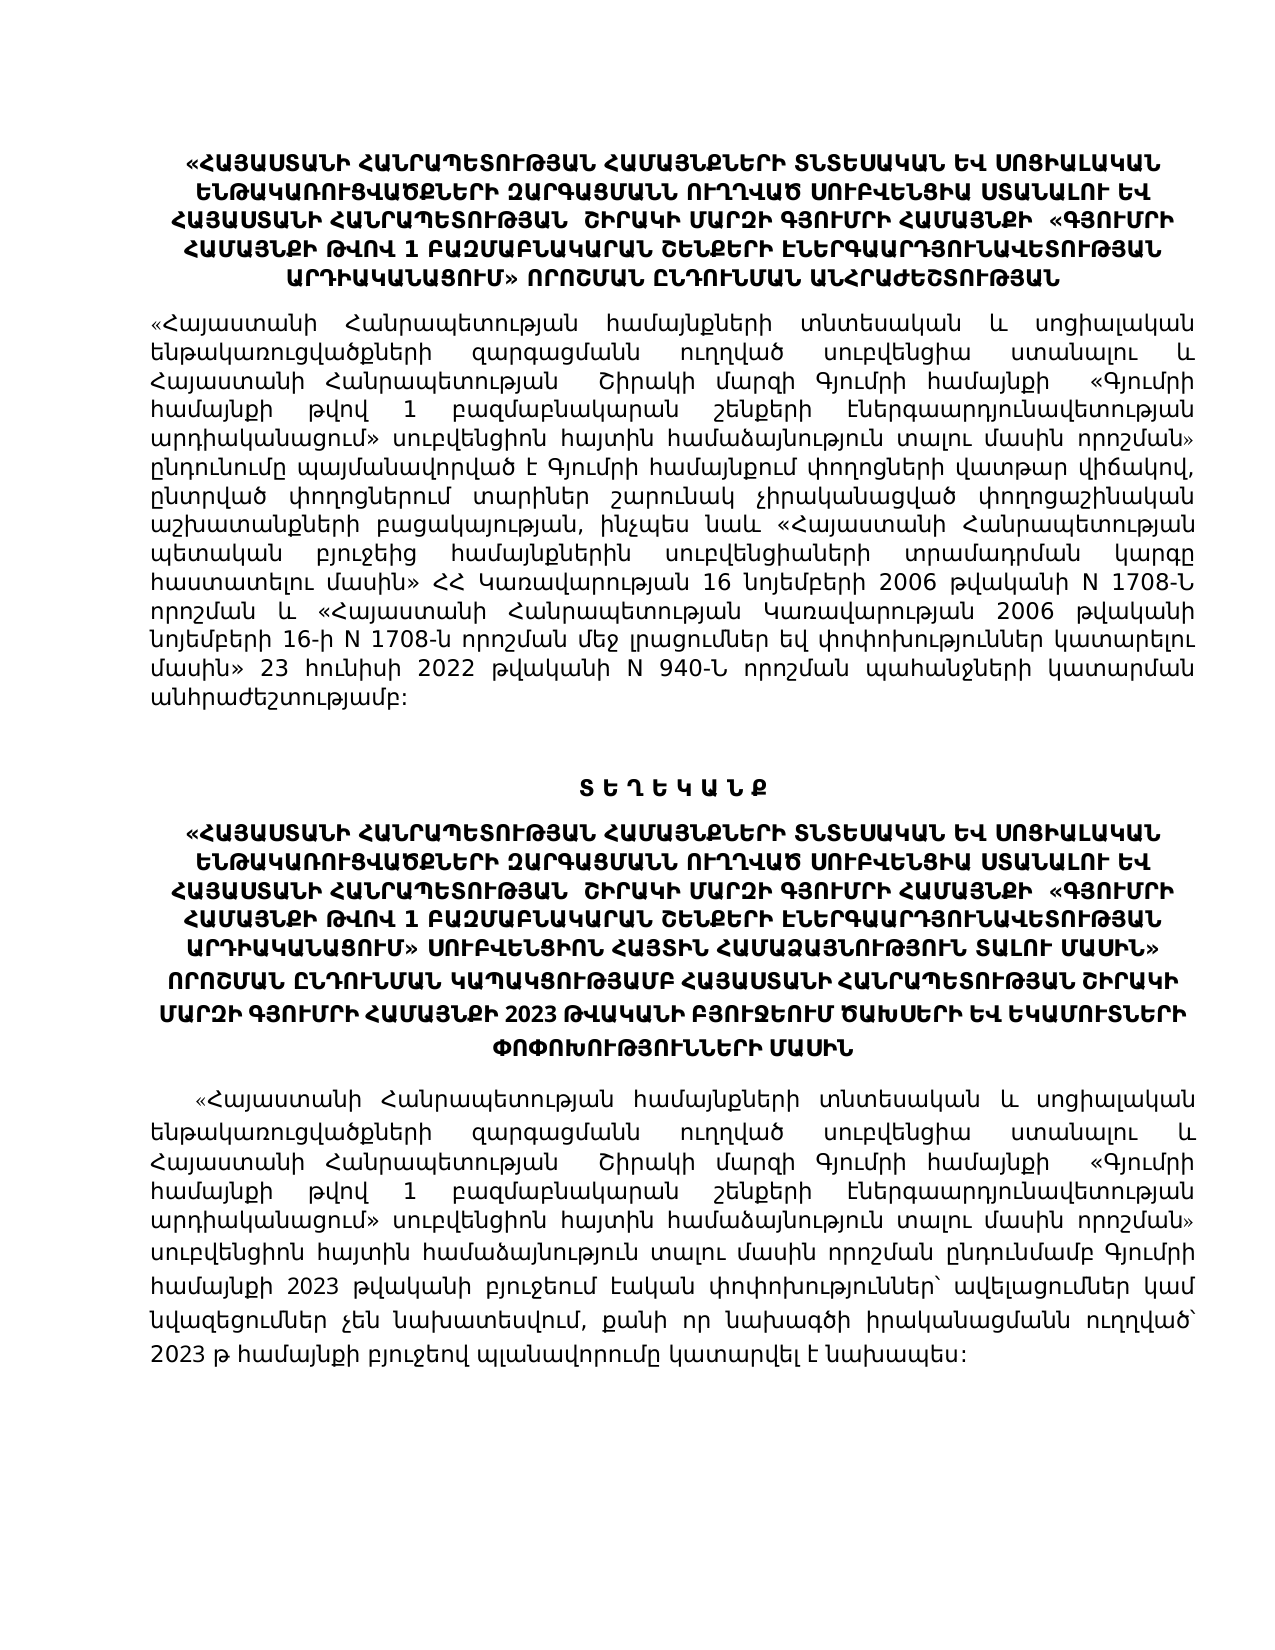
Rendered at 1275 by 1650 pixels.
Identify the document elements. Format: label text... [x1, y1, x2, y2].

text «ՀԱՅԱՍՏԱՆԻ ՀԱՆՐԱՊԵՏՈՒԹՅԱՆ ՀԱՄԱՅՆՔՆԵՐԻ ՏՆՏԵՍԱԿԱՆ ԵՎ ՍՈՑԻԱԼԱԿԱՆ ԵՆԹԱԿԱՌՈՒՑՎԱԾՔՆԵՐԻ ԶԱՐԳԱՑՄԱՆՆ ՈՒՂՂՎԱԾ ՍՈՒԲՎԵՆՑԻԱ ՍՏԱՆԱԼՈՒ ԵՎ ՀԱՅԱՍՏԱՆԻ ՀԱՆՐԱՊԵՏՈՒԹՅԱՆ ՇԻՐԱԿԻ ՄԱՐԶԻ ԳՅՈՒՄՐԻ ՀԱՄԱՅՆՔԻ «ԳՅՈՒՄՐԻ ՀԱՄԱՅՆՔԻ ԹՎՈՎ 1 ԲԱԶՄԱԲՆԱԿԱՐԱՆ ՇԵՆՔԵՐԻ ԷՆԵՐԳԱԱՐԴՅՈՒՆԱՎԵՏՈՒԹՅԱՆ ԱՐԴԻԱԿԱՆԱՑՈՒՄ» ՈՐՈՇՄԱՆ ԸՆԴՈՒՆՄԱՆ ԱՆՀՐԱԺԵՇՏՈՒԹՅԱՆ [150, 150, 1196, 292]
text «ՀԱՅԱՍՏԱՆԻ ՀԱՆՐԱՊԵՏՈՒԹՅԱՆ ՀԱՄԱՅՆՔՆԵՐԻ ՏՆՏԵՍԱԿԱՆ ԵՎ ՍՈՑԻԱԼԱԿԱՆ ԵՆԹԱԿԱՌՈՒՑՎԱԾՔՆԵՐԻ ԶԱՐԳԱՑՄԱՆՆ ՈՒՂՂՎԱԾ ՍՈՒԲՎԵՆՑԻԱ ՍՏԱՆԱԼՈՒ ԵՎ ՀԱՅԱՍՏԱՆԻ ՀԱՆՐԱՊԵՏՈՒԹՅԱՆ ՇԻՐԱԿԻ ՄԱՐԶԻ ԳՅՈՒՄՐԻ ՀԱՄԱՅՆՔԻ «ԳՅՈՒՄՐԻ ՀԱՄԱՅՆՔԻ ԹՎՈՎ 1 ԲԱԶՄԱԲՆԱԿԱՐԱՆ ՇԵՆՔԵՐԻ ԷՆԵՐԳԱԱՐԴՅՈՒՆԱՎԵՏՈՒԹՅԱՆ ԱՐԴԻԱԿԱՆԱՑՈՒՄ» ՍՈՒԲՎԵՆՑԻՈՆ ՀԱՅՏԻՆ ՀԱՄԱՁԱՅՆՈՒԹՅՈՒՆ ՏԱԼՈՒ ՄԱՍԻՆ» ՈՐՈՇՄԱՆ ԸՆԴՈՒՆՄԱՆ ԿԱՊԱԿՑՈՒԹՅԱՄԲ ՀԱՅԱՍՏԱՆԻ ՀԱՆՐԱՊԵՏՈՒԹՅԱՆ ՇԻՐԱԿԻ ՄԱՐԶԻ ԳՅՈՒՄՐԻ ՀԱՄԱՅՆՔԻ 2023 ԹՎԱԿԱՆԻ ԲՅՈՒՋԵՈՒՄ ԾԱԽՍԵՐԻ ԵՎ ԵԿԱՄՈՒՏՆԵՐԻ ՓՈՓՈԽՈՒԹՅՈՒՆՆԵՐԻ ՄԱՍԻՆ [150, 820, 1196, 1063]
text Հայաստանի Հանրապետության համայնքների տնտեսական և սոցիալական ենթակառուցվածքների զարգացմանն ուղղված սուբվենցիա ստանալու և Հայաստանի Հանրապետության Շիրակի մարզի Գյումրի համայնքի «Գյումրի համայնքի թվով 1 բազմաբնակարան շենքերի էներգաարդյունավետության արդիականացում» սուբվենցիոն հայտին համաձայնություն տալու մասին որոշման ընդունումը պայմանավորված է Գյումրի համայնքում փողոցների վատթար վիճակով, ընտրված փողոցներում տարիներ շարունակ չիրականացված փողոցաշինական աշխատանքների բացակայության, ինչպես նաև «Հայաստանի Հանրապետության պետական բյուջեից համայնքներին սուբվենցիաների տրամադրման կարգը հաստատելու մասին» ՀՀ Կառավարության 16 նոյեմբերի 2006 թվականի N 1708-Ն որոշման և «Հայաստանի Հանրապետության Կառավարության 2006 թվականի նոյեմբերի 16-ի N 1708-ն որոշման մեջ լրացումներ եվ փոփոխություններ կատարելու մասին» 23 հունիսի 2022 թվականի N 940-Ն որոշման պահանջների կատարման անհրաժեշտությամբ: [150, 310, 1196, 711]
text Տ Ե Ղ Ե Կ Ա Ն Ք [150, 775, 1196, 802]
text Հայաստանի Հանրապետության համայնքների տնտեսական և սոցիալական ենթակառուցվածքների զարգացմանն ուղղված սուբվենցիա ստանալու և Հայաստանի Հանրապետության Շիրակի մարզի Գյումրի համայնքի «Գյումրի համայնքի թվով 1 բազմաբնակարան շենքերի էներգաարդյունավետության արդիականացում» սուբվենցիոն հայտին համաձայնություն տալու մասին որոշման սուբվենցիոն հայտին համաձայնություն տալու մասին որոշման ընդունմամբ Գյումրի համայնքի 2023 թվականի բյուջեում էական փոփոխություններ՝ ավելացումներ կամ նվազեցումներ չեն նախատեսվում, քանի որ նախագծի իրականացմանն ուղղված՝ 2023 թ համայնքի բյուջեով պլանավորումը կատարվել է նախապես: [150, 1082, 1196, 1369]
